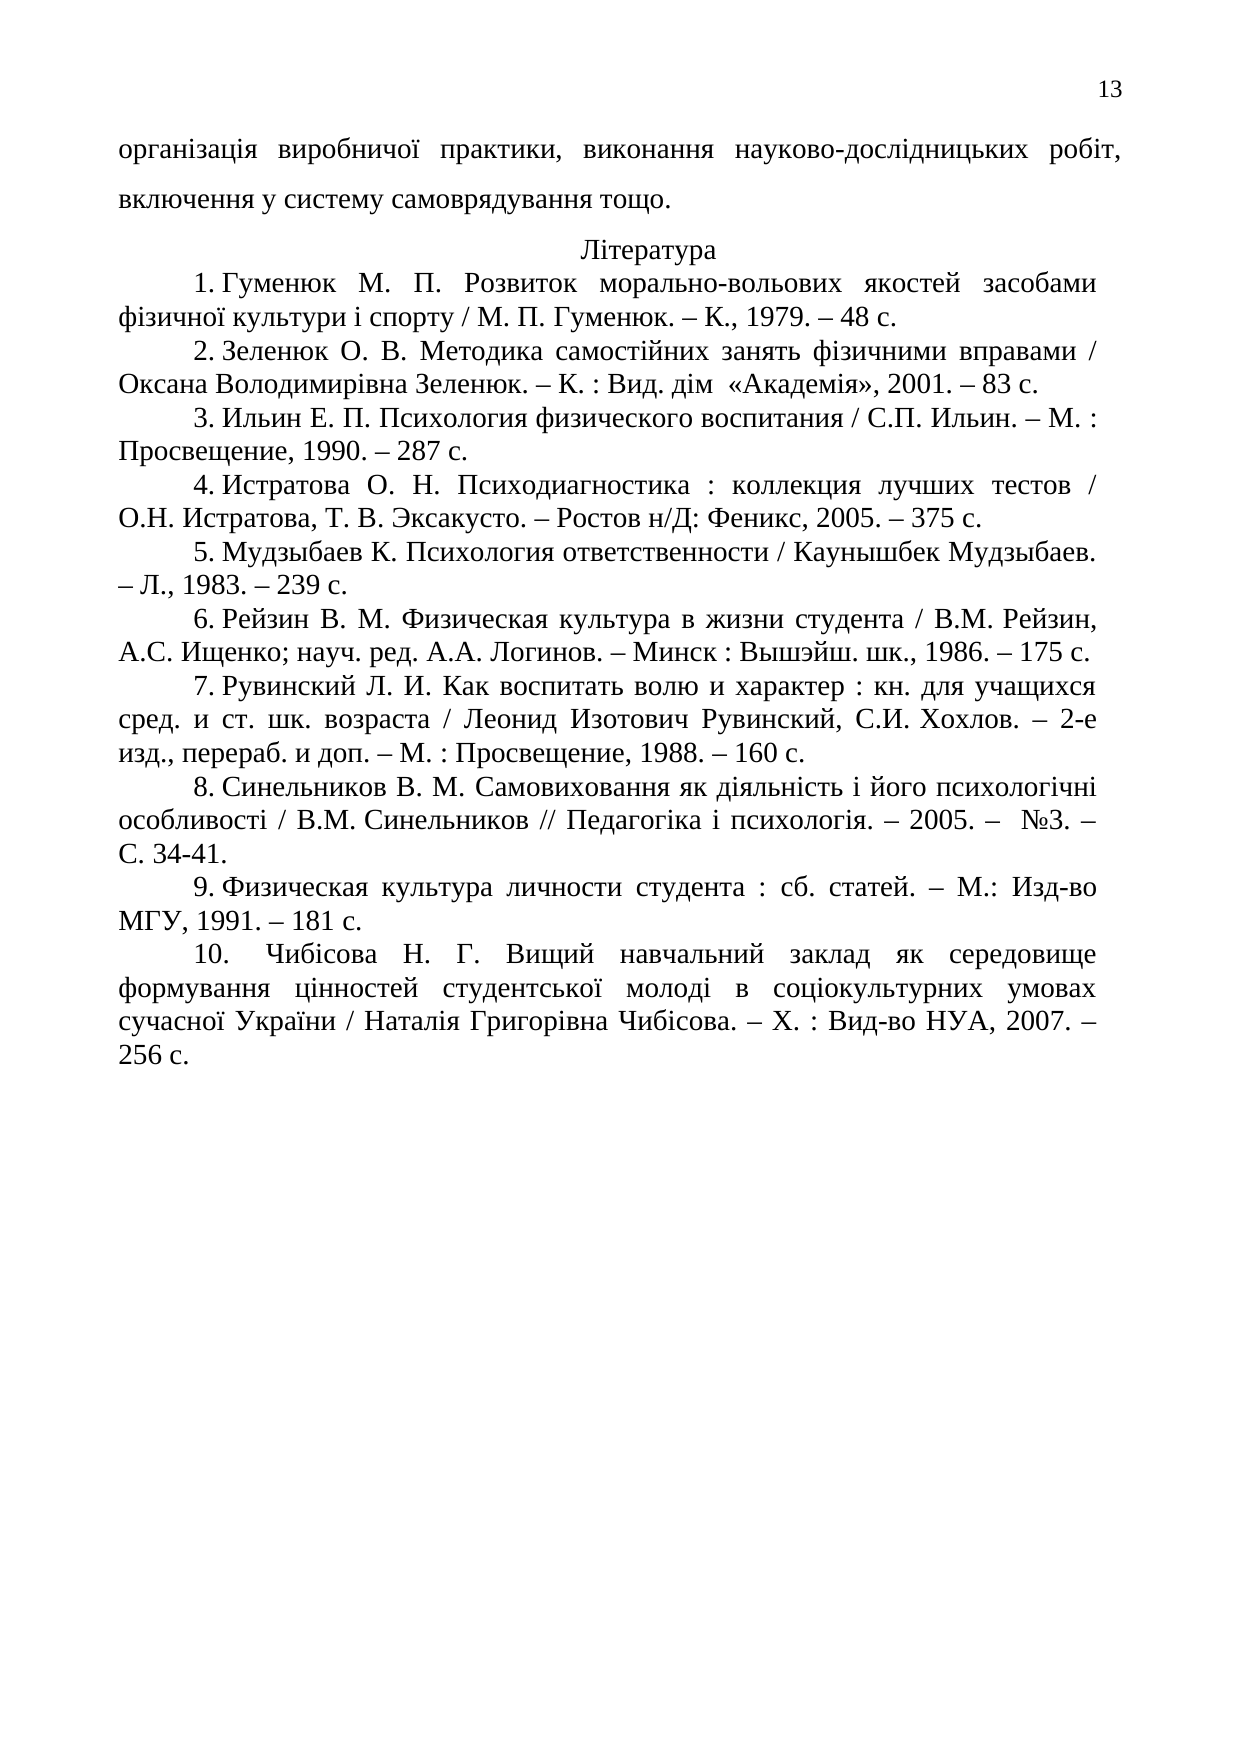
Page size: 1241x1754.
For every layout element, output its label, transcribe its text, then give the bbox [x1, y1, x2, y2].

list Физическая культура личности студента : сб. статей. – М.: Изд-во МГУ, 1991. – 181 с. [118, 869, 1097, 936]
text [118, 131, 1122, 215]
list Чибісова Н. Г. Вищий навчальний заклад як середовище формування цінностей студентської молоді в соціокультурних умовах сучасної України / Наталія Григорівна Чибісова. – Х. : Вид-во НУА, 2007. – 256 с. [118, 936, 1097, 1071]
list Синельников В. М. Самовиховання як діяльність і його психологічні особливості / В.М. Синельников // Педагогіка і психологія. – 2005. – №3. – С. 34-41. [118, 769, 1097, 869]
list Гуменюк М. П. Розвиток морально-вольових якостей засобами фізичної культури і спорту / М. П. Гуменюк. – К., 1979. – 48 с. [118, 266, 1097, 333]
text Література [118, 232, 1122, 266]
list Зеленюк О. В. Методика самостійних занять фізичними вправами / Оксана Володимирівна Зеленюк. – К. : Вид. дім «Академія», 2001. – 83 с. [118, 333, 1097, 400]
list Рувинский Л. И. Как воспитать волю и характер : кн. для учащихся сред. и ст. шк. возраста / Леонид Изотович Рувинский, С.И. Хохлов. – 2-е изд., перераб. и доп. – М. : Просвещение, 1988. – 160 с. [118, 668, 1097, 769]
list Истратова О. Н. Психодиагностика : коллекция лучших тестов / О.Н. Истратова, Т. В. Эксакусто. – Ростов н/Д: Феникс, 2005. – 375 с. [118, 467, 1097, 534]
list Мудзыбаев К. Психология ответственности / Каунышбек Мудзыбаев. – Л., 1983. – 239 с. [118, 534, 1097, 601]
list Рейзин В. М. Физическая культура в жизни студента / В.М. Рейзин, А.С. Ищенко; науч. ред. А.А. Логинов. – Минск : Вышэйш. шк., 1986. – 175 с. [118, 601, 1097, 668]
list Ильин Е. П. Психология физического воспитания / С.П. Ильин. – М. : Просвещение, 1990. – 287 с. [118, 400, 1097, 467]
